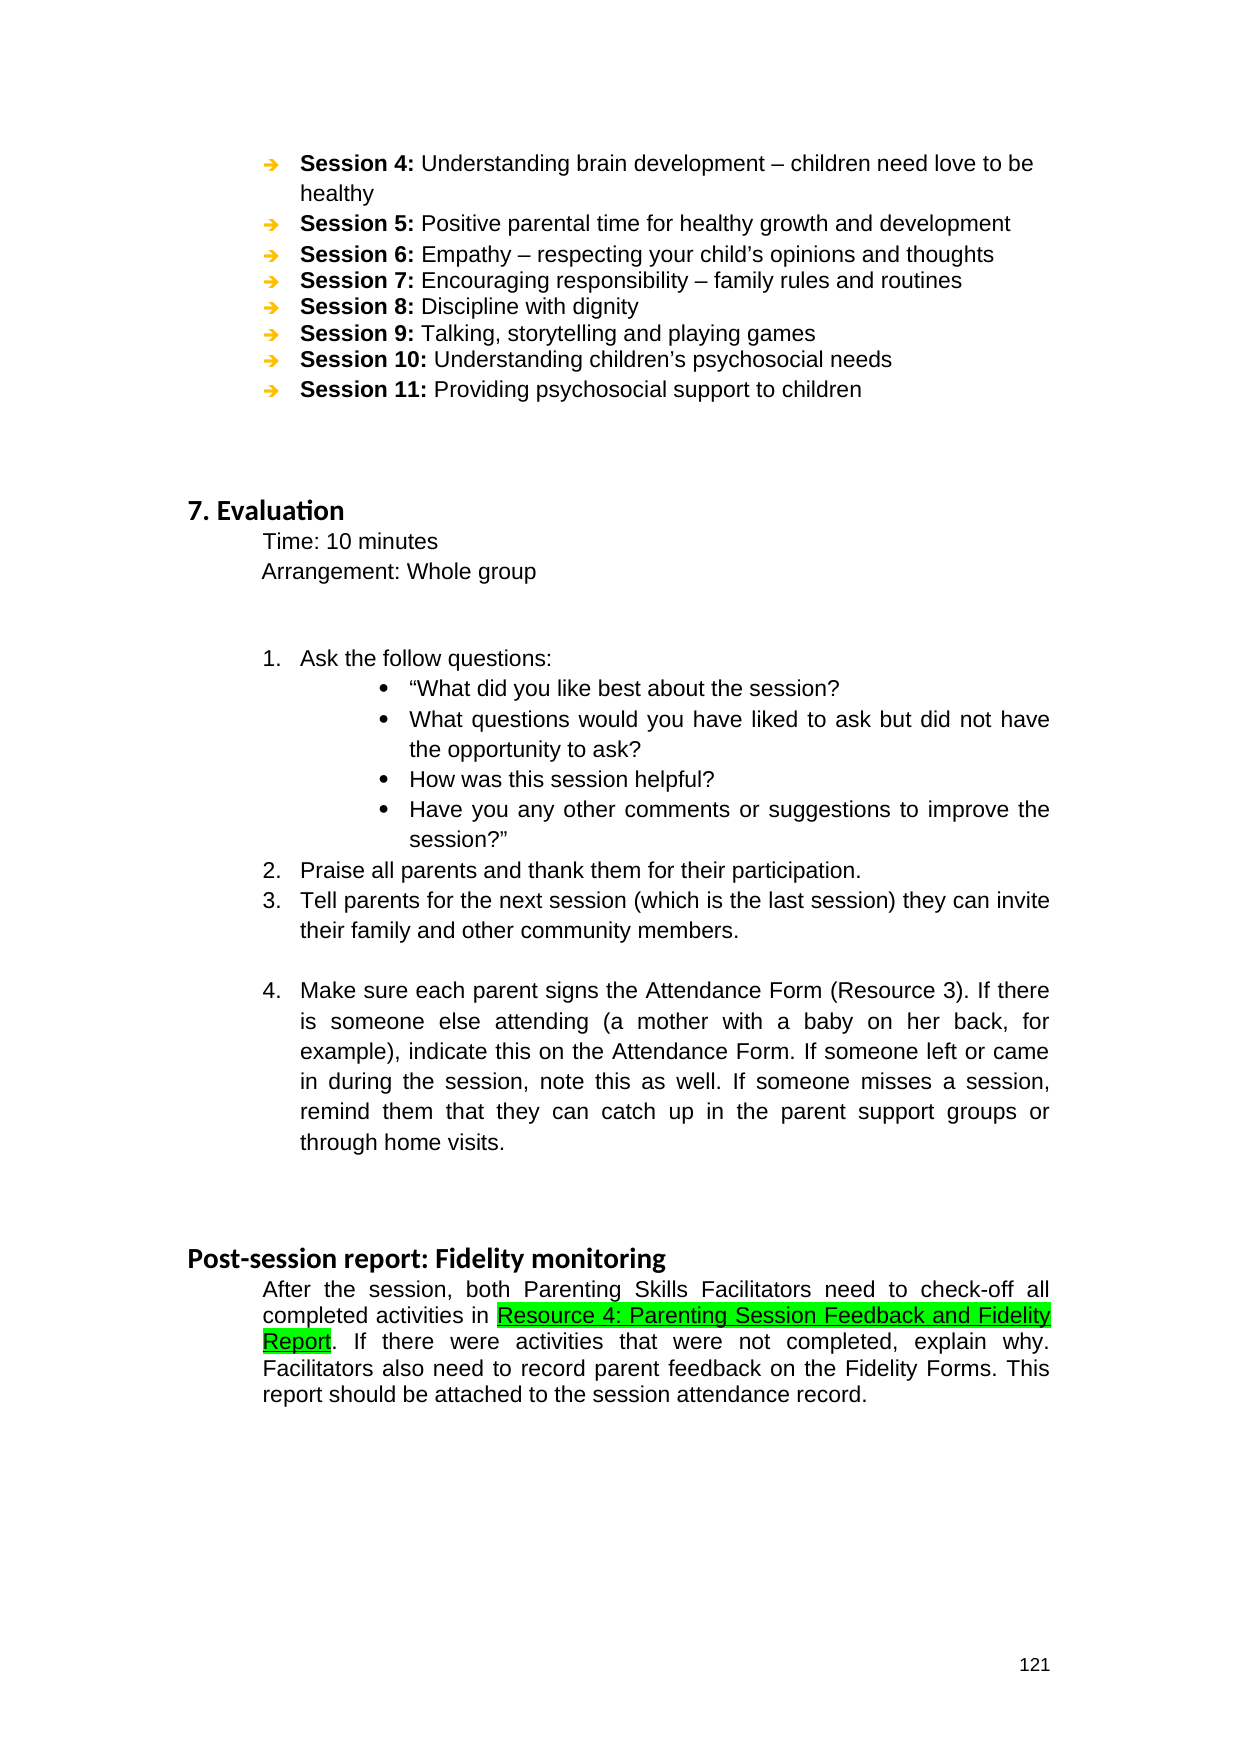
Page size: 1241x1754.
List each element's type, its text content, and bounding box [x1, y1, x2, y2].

list Session 5: Positive parental time for healthy growth and development [262, 210, 1051, 237]
list “What did you like best about the session? [379, 675, 1051, 702]
list Session 10: Understanding children’s psychosocial needs [262, 346, 1051, 372]
list Session 6: Empathy – respecting your child’s opinions and thoughts [262, 241, 1051, 267]
list Session 9: Talking, storytelling and playing games [262, 320, 1051, 346]
list Session 4: Understanding brain development – children need love to be healthy [262, 150, 1051, 207]
subtitle Post-session report: Fidelity monitoring [187, 1240, 1051, 1276]
subtitle 7. Evaluation [187, 492, 1051, 528]
list Tell parents for the next session (which is the last session) they can invite their family and other community members. [262, 887, 1051, 943]
list Session 8: Discipline with dignity [262, 293, 1051, 320]
list Session 11: Providing psychosocial support to children [262, 376, 1051, 403]
list Make sure each parent signs the Attendance Form (Resource 3). If there is someone else attending (a mother with a baby on her back, for example), indicate this on the Attendance Form. If someone left or came in during the session, note this as well. If someone misses a session, remind them that they can catch up in the parent support groups or through home visits. [262, 977, 1051, 1155]
list Session 7: Encouraging responsibility – family rules and routines [262, 267, 1051, 293]
list Praise all parents and thank them for their participation. [262, 857, 1051, 883]
text After the session, both Parenting Skills Facilitators need to check-off all completed activities in Resource 4: Parenting Session Feedback and Fidelity Report. If there were activities that were not completed, explain why. Facilitators also need to record parent feedback on the Fidelity Forms. This report should be attached to the session attendance record. [262, 1276, 1051, 1407]
list Have you any other comments or suggestions to improve the session?” [379, 796, 1051, 853]
list What questions would you have liked to ask but did not have the opportunity to ask? [379, 706, 1051, 762]
list How was this session helpful? [379, 766, 1051, 792]
text Arrangement: Whole group [261, 558, 1051, 585]
text Time: 10 minutes [262, 528, 1051, 554]
list Ask the follow questions: [262, 645, 1051, 671]
